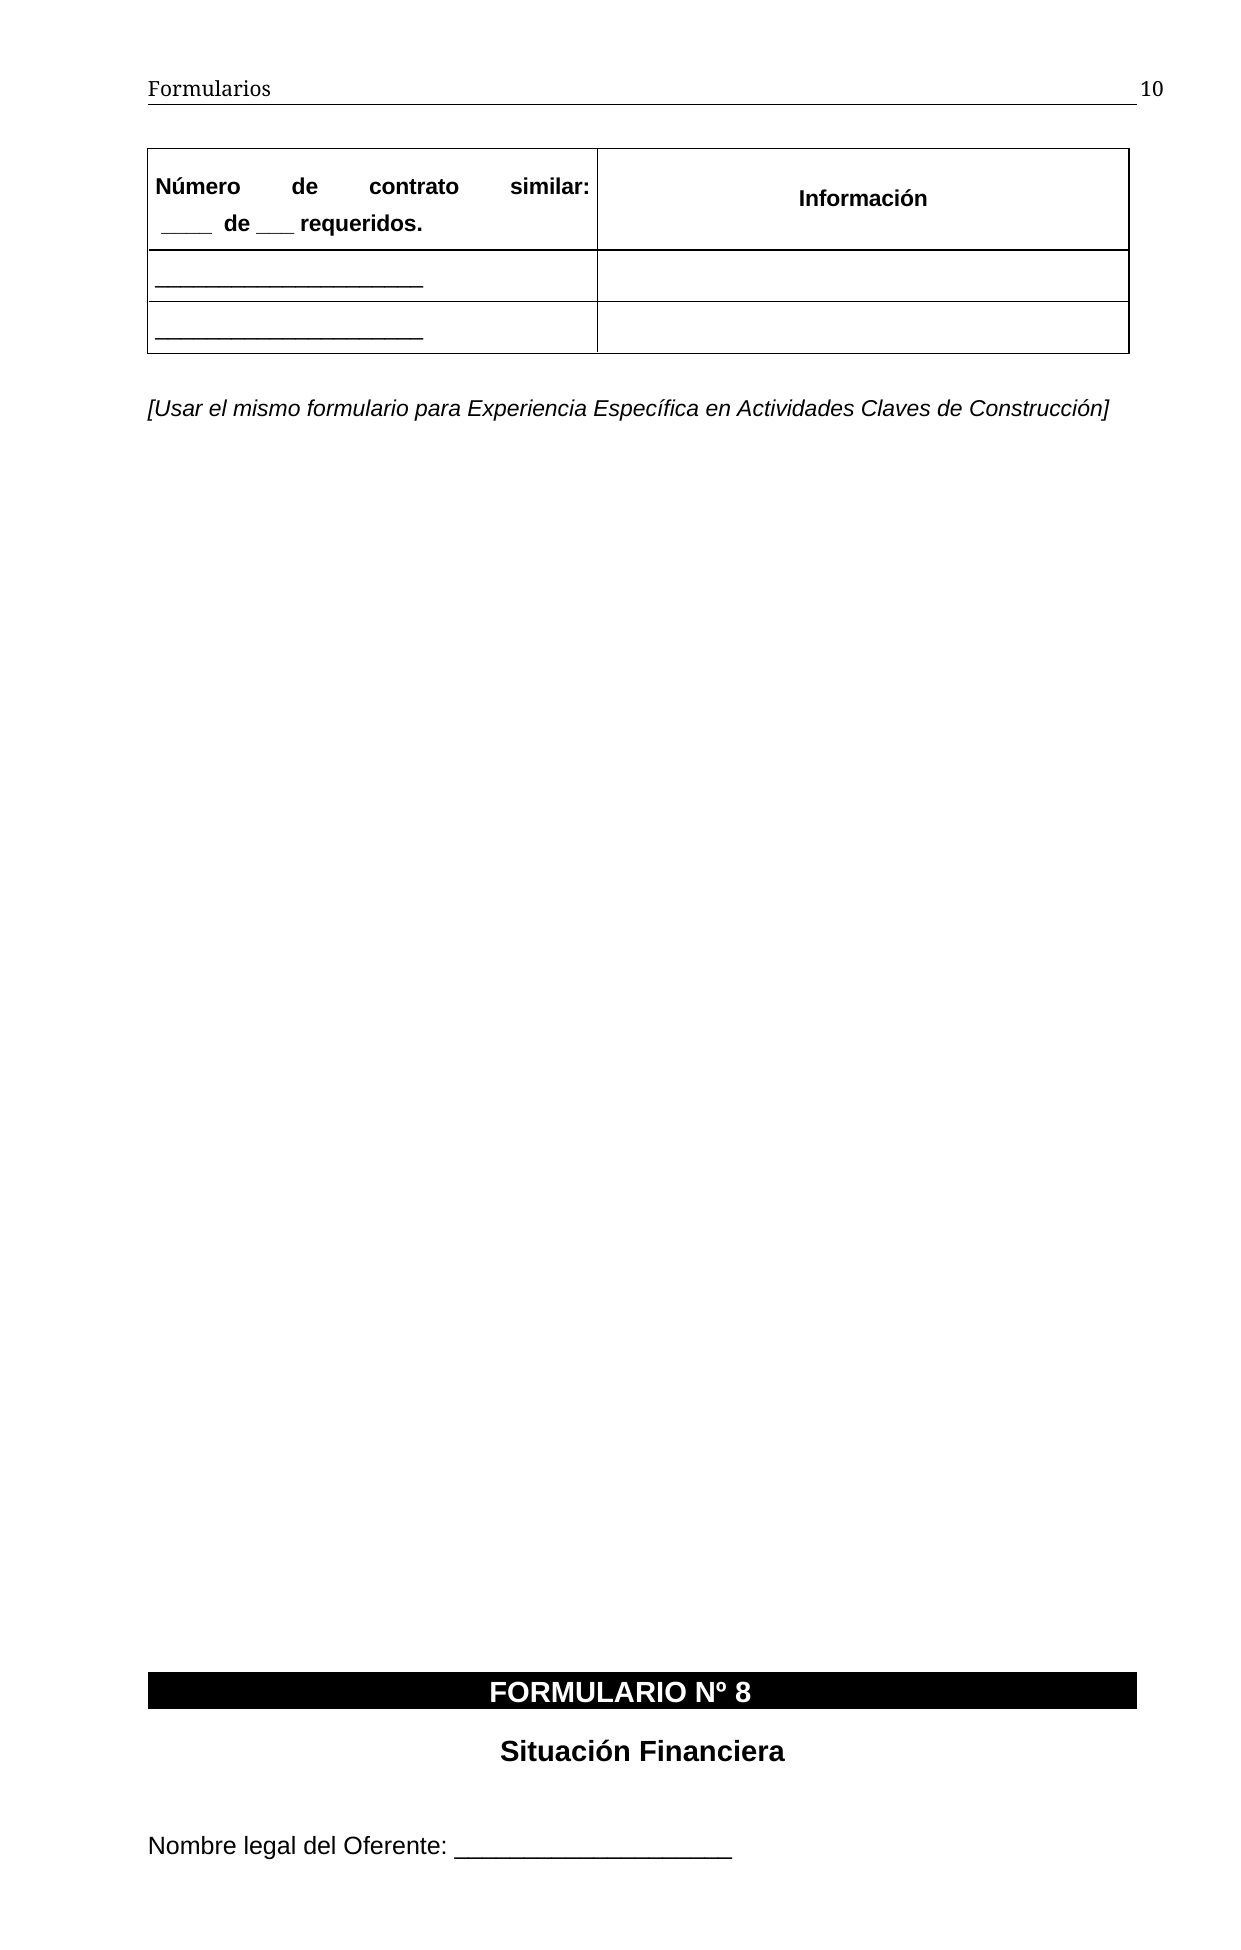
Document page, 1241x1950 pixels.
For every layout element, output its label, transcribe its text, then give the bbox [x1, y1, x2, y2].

subtitle Situación Financiera [148, 1730, 1137, 1767]
text Nombre legal del Oferente: ____________________ [148, 1823, 1137, 1860]
table_cell [598, 302, 1128, 352]
text [Usar el mismo formulario para Experiencia Específica en Actividades Claves de Construcción] [148, 395, 1137, 422]
table_cell [598, 251, 1128, 301]
table_header Número de contrato similar: ____ de ___ requeridos. [148, 149, 597, 249]
subtitle FORMULARIO Nº 8 [148, 1672, 1137, 1709]
table_cell _____________________ [148, 250, 597, 301]
table_cell _____________________ [148, 302, 597, 352]
table_header Información [598, 149, 1128, 249]
